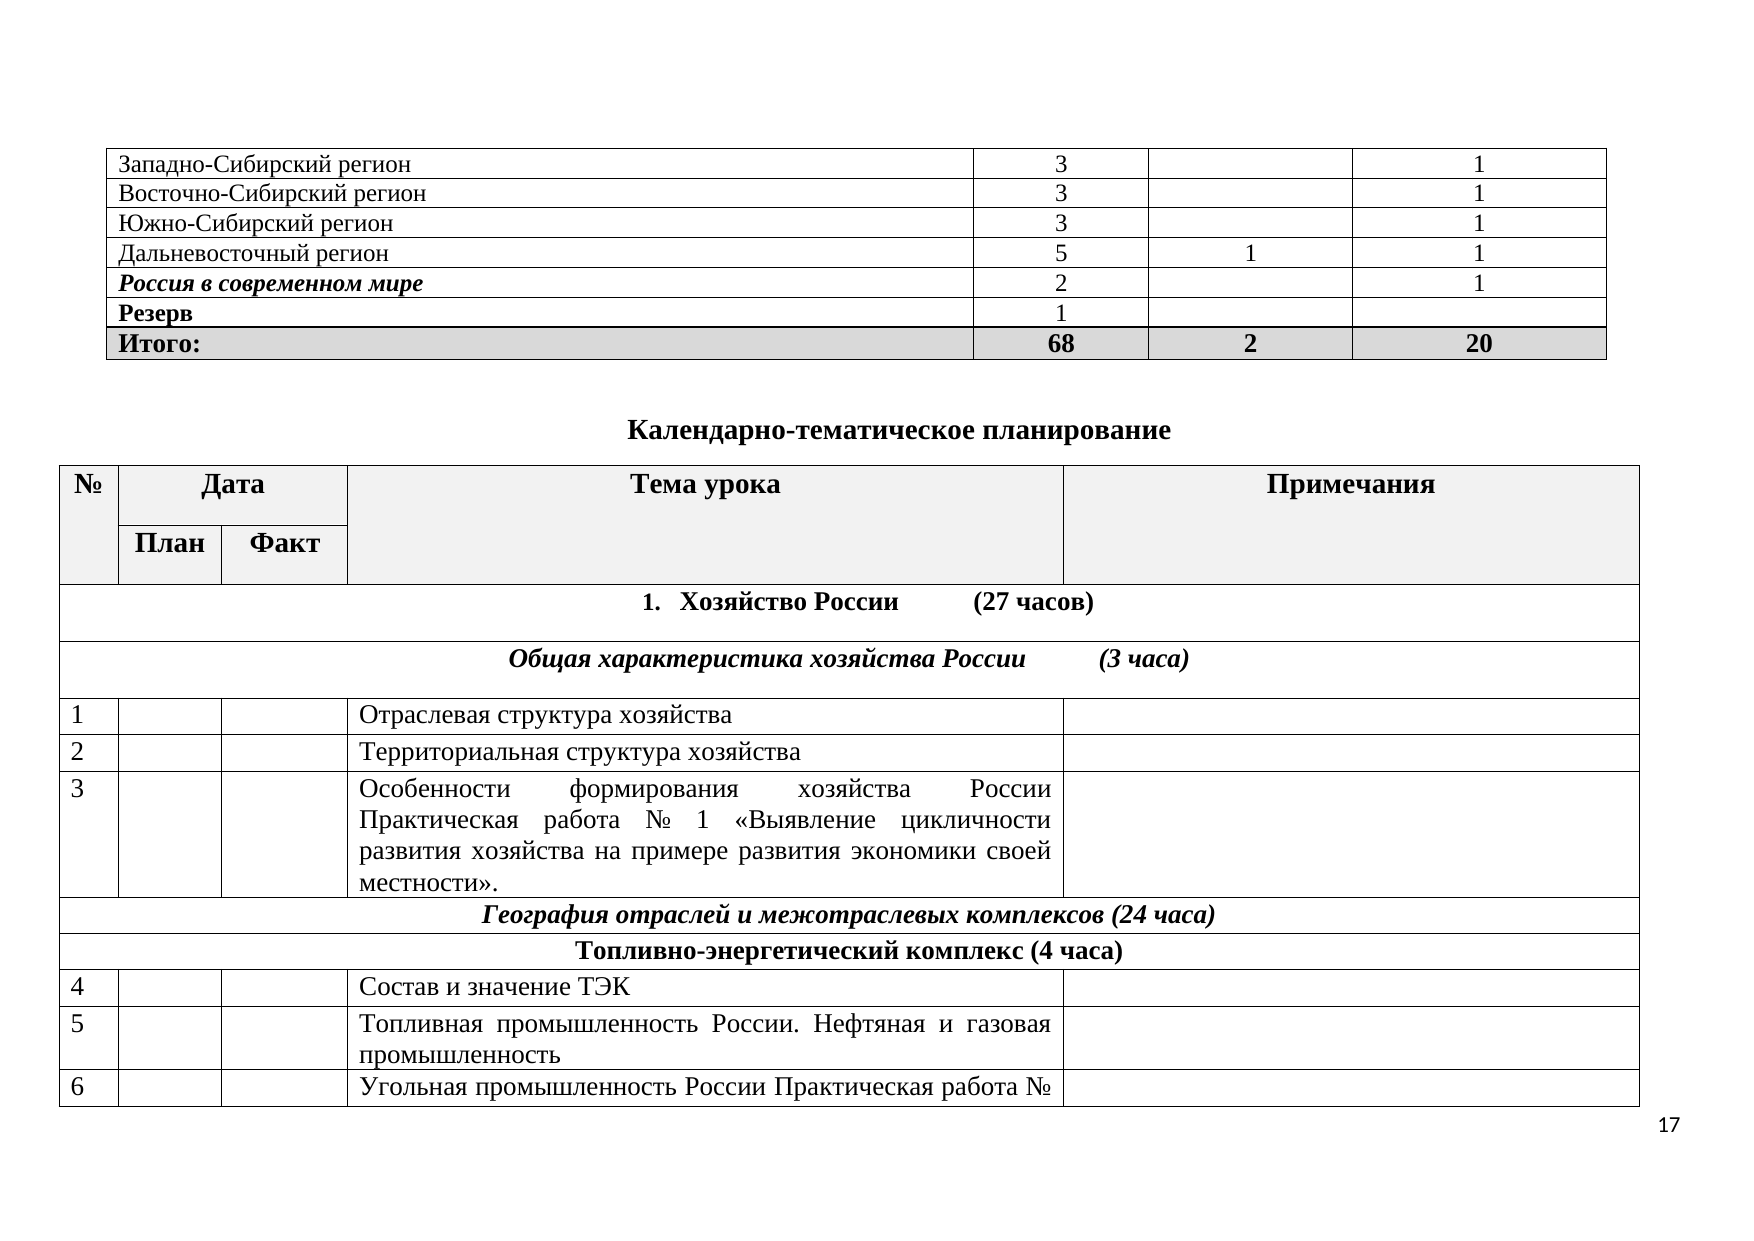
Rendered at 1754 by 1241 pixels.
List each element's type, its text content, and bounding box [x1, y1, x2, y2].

table_cell 4 [60, 970, 118, 1006]
table_cell Особенности формирования хозяйства России Практическая работа № 1 «Выявление цикличности развития хозяйства на примере развития экономики своей местности». [348, 772, 1063, 897]
table_cell Территориальная структура хозяйства [348, 735, 1063, 771]
table_cell [1064, 772, 1639, 897]
table_cell 3 [974, 149, 1148, 177]
table_cell 68 [974, 328, 1148, 359]
table_header Примечания [1064, 466, 1639, 584]
table_cell [1149, 179, 1352, 207]
table_cell 3 [60, 772, 118, 897]
table_cell Восточно-Сибирский регион [107, 179, 973, 207]
table_cell [1149, 268, 1352, 297]
table_cell 5 [974, 238, 1148, 267]
table_header Дата [119, 466, 347, 524]
table_cell 2 [60, 735, 118, 771]
table_cell Западно-Сибирский регион [107, 149, 973, 177]
table_cell [222, 772, 347, 897]
table_cell Дальневосточный регион [107, 238, 973, 267]
table_cell [1064, 970, 1639, 1006]
table_cell [1064, 1007, 1639, 1069]
table_cell Резерв [107, 298, 973, 326]
table_cell 1 [1353, 179, 1606, 207]
table_cell География отраслей и межотраслевых комплексов (24 часа) [60, 898, 1639, 933]
table_cell 6 [60, 1070, 118, 1106]
table_cell Топливная промышленность России. Нефтяная и газовая промышленность [348, 1007, 1063, 1069]
table_cell [119, 772, 221, 897]
table_cell [119, 1007, 221, 1069]
table_header Тема урока [348, 466, 1063, 584]
table_cell [1064, 699, 1639, 734]
table_cell 1 [60, 699, 118, 734]
table_cell [119, 699, 221, 734]
table_cell Отраслевая структура хозяйства [348, 699, 1063, 734]
table_cell 3 [974, 208, 1148, 237]
table_cell 2 [974, 268, 1148, 297]
table_cell [119, 1070, 221, 1106]
table_cell [222, 970, 347, 1006]
table_cell Россия в современном мире [107, 268, 973, 297]
table_cell План [119, 526, 221, 584]
table_cell [1064, 735, 1639, 771]
table_cell [222, 1007, 347, 1069]
table_cell 20 [1353, 328, 1606, 359]
table_cell [1149, 208, 1352, 237]
table_cell [222, 699, 347, 734]
table_cell [1353, 298, 1606, 326]
table_cell Южно-Сибирский регион [107, 208, 973, 237]
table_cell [348, 1070, 1063, 1106]
table_cell [119, 970, 221, 1006]
table_cell Итого: [107, 328, 973, 359]
table_cell 1 [974, 298, 1148, 326]
table_cell Хозяйство России (27 часов) [60, 585, 1639, 641]
text Календарно-тематическое планирование [118, 412, 1680, 446]
table_cell 1 [1353, 149, 1606, 177]
table_cell [119, 735, 221, 771]
table_cell 1 [1353, 238, 1606, 267]
table_cell [1064, 1070, 1639, 1106]
table_cell Общая характеристика хозяйства России (3 часа) [60, 642, 1639, 698]
table_cell [222, 1070, 347, 1106]
table_cell 2 [1149, 328, 1352, 359]
table_cell Факт [222, 526, 347, 584]
table_cell [1149, 298, 1352, 326]
table_cell [1149, 149, 1352, 177]
table_cell 1 [1149, 238, 1352, 267]
table_header № [60, 466, 118, 584]
table_cell Состав и значение ТЭК [348, 970, 1063, 1006]
table_cell 3 [974, 179, 1148, 207]
table_cell [222, 735, 347, 771]
table_cell Топливно-энергетический комплекс (4 часа) [60, 934, 1639, 969]
table_cell 1 [1353, 268, 1606, 297]
table_cell 1 [1353, 208, 1606, 237]
table_cell 5 [60, 1007, 118, 1069]
